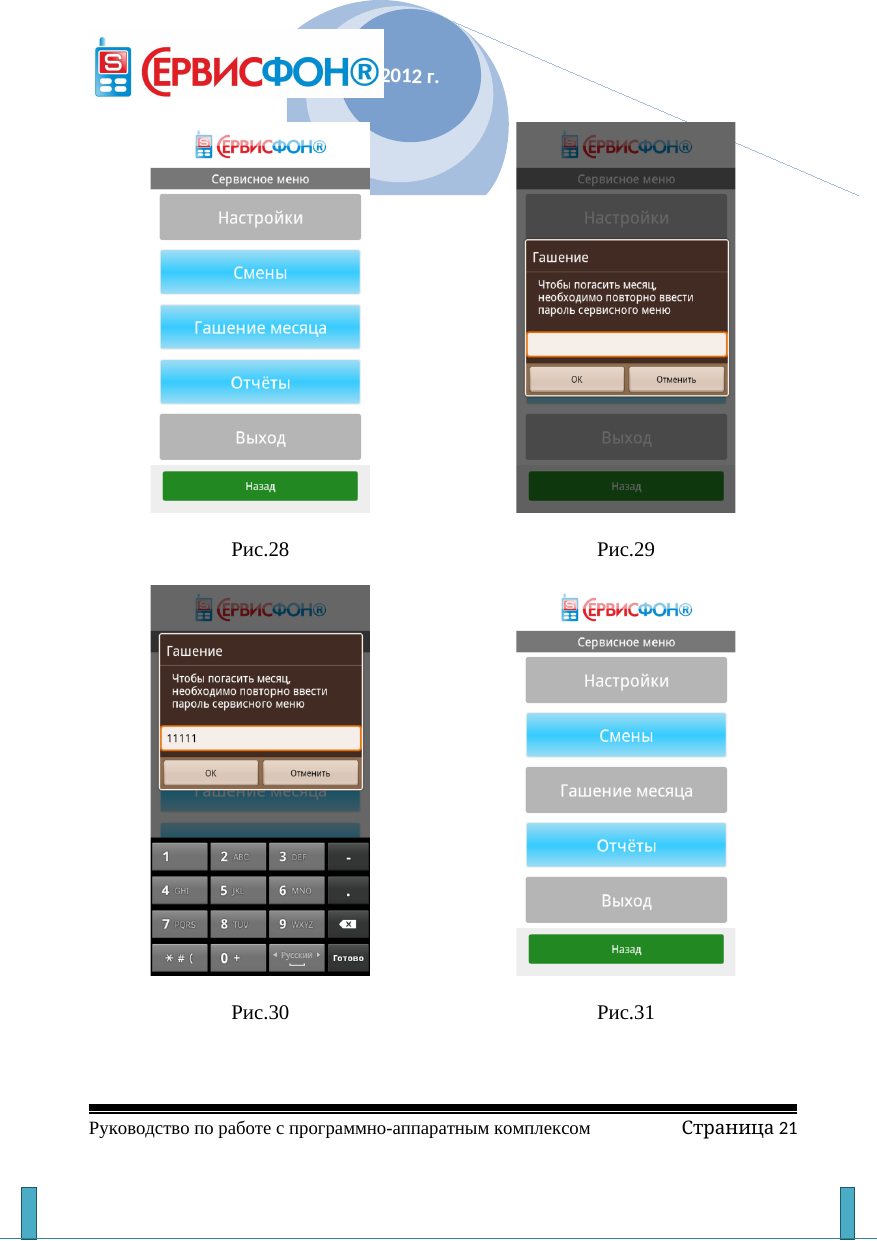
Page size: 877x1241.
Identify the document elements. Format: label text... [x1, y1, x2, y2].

table_cell [443, 585, 809, 1000]
picture [516, 122, 736, 513]
picture [150, 585, 370, 976]
table_header [443, 123, 809, 537]
picture [516, 585, 736, 976]
picture [88, 29, 384, 98]
table_header [78, 123, 443, 537]
table_cell Рис.28 [78, 537, 443, 585]
table_cell [78, 585, 443, 1000]
table_cell Рис.29 [443, 537, 809, 585]
picture [150, 122, 370, 513]
table_cell Рис.31 [443, 1000, 809, 1048]
table_cell Рис.30 [78, 1000, 443, 1048]
